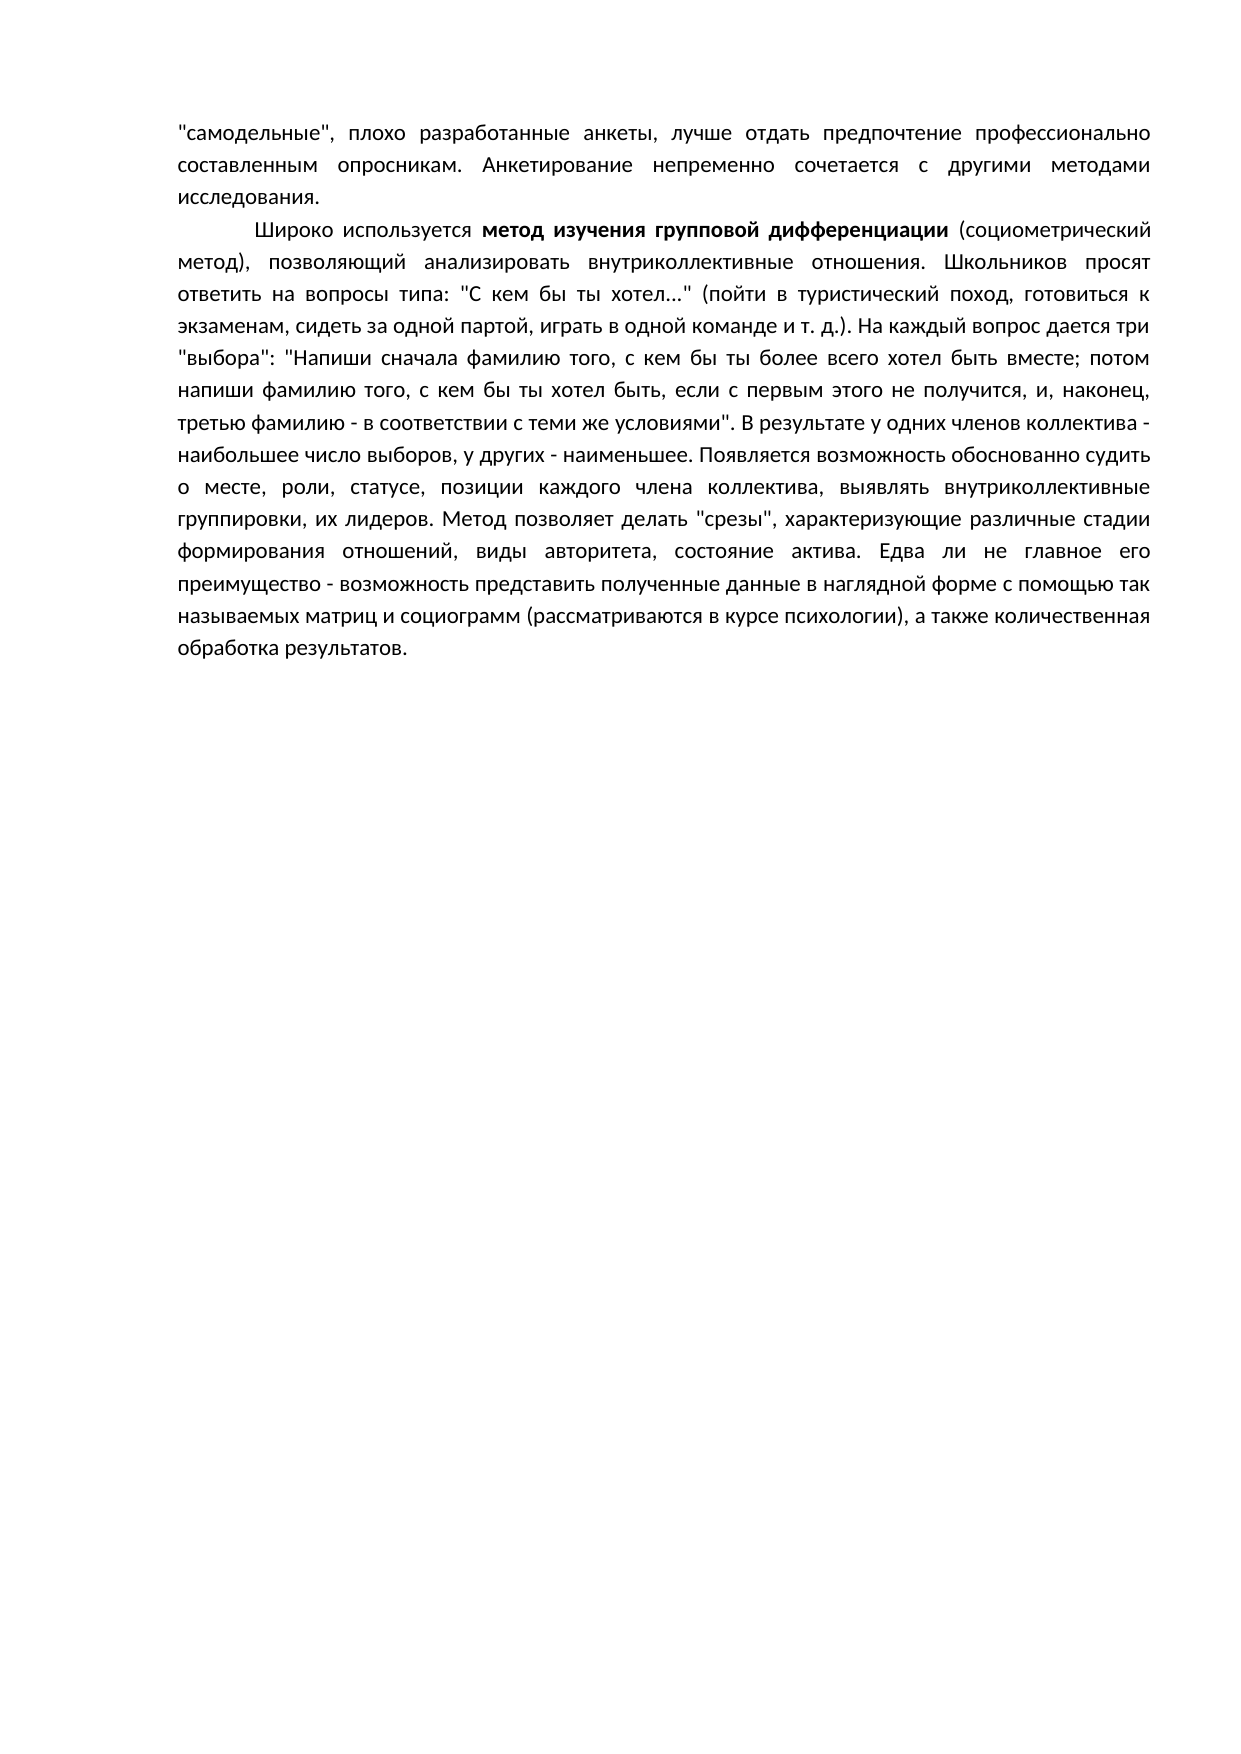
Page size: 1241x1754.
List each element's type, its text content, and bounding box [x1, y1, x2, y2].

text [177, 118, 1152, 211]
text Широко используется метод изучения групповой дифференциации (социометрический метод), позволяющий анализировать внутриколлективные отношения. Школьников просят ответить на вопросы типа: "С кем бы ты хотел..." (пойти в туристический поход, готовиться к экзаменам, сидеть за одной партой, играть в одной команде и т. д.). На каждый вопрос дается три "выбора": "Напиши сначала фамилию того, с кем бы ты более всего хотел быть вместе; потом напиши фамилию того, с кем бы ты хотел быть, если с первым этого не получится, и, наконец, третью фамилию - в соответствии с теми же условиями". В результате у одних членов коллектива - наибольшее число выборов, у других - наименьшее. Появляется возможность обоснованно судить о месте, роли, статусе, позиции каждого члена коллектива, выявлять внутриколлективные группировки, их лидеров. Метод позволяет делать "срезы", характеризующие различные стадии формирования отношений, виды авторитета, состояние актива. Едва ли не главное его преимущество - возможность представить полученные данные в наглядной форме с помощью так называемых матриц и социограмм (рассматриваются в курсе психологии), а также количественная обработка результатов. [177, 215, 1152, 661]
